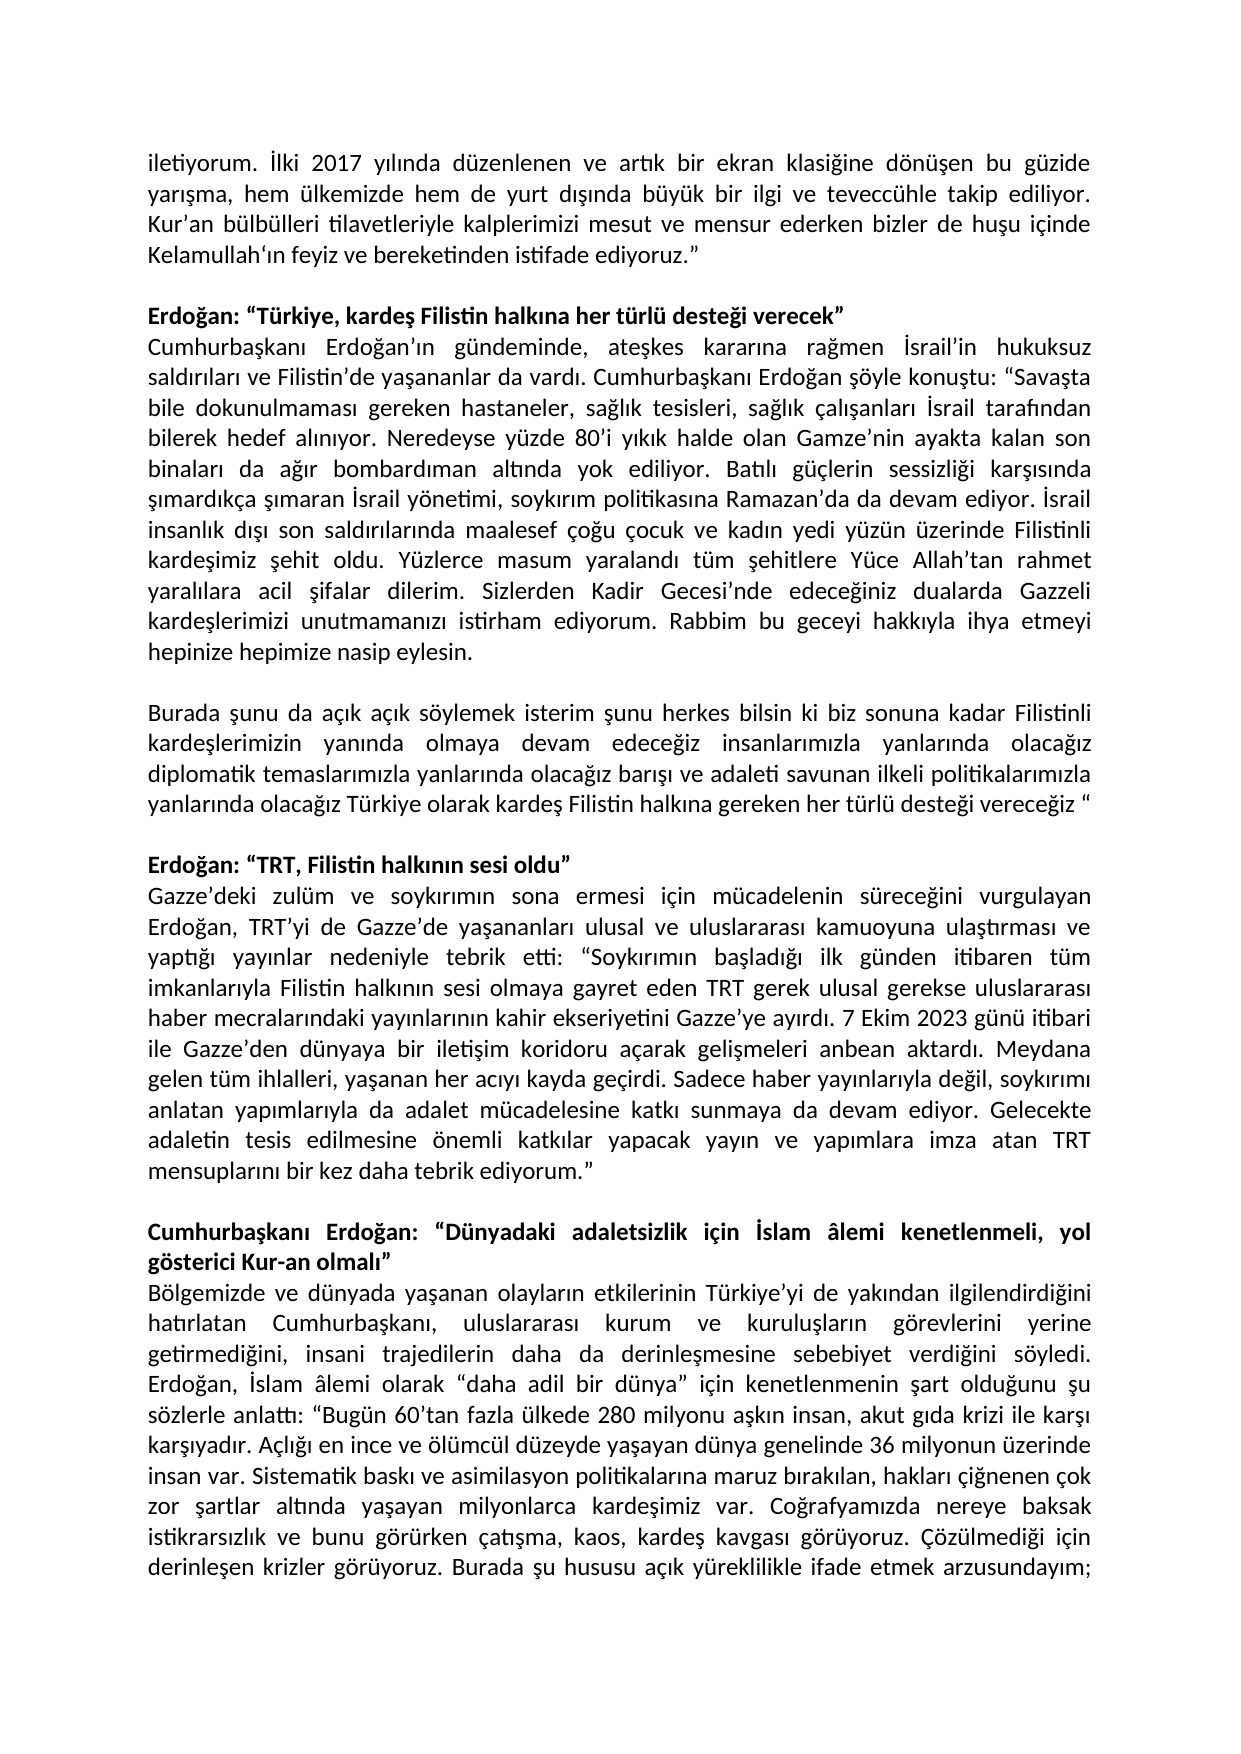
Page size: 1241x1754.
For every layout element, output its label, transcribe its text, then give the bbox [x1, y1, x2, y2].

text Cumhurbaşkanı Erdoğan: “Dünyadaki adaletsizlik için İslam âlemi kenetlenmeli, yol gösterici Kur-an olmalı” [148, 1216, 1093, 1277]
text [148, 148, 1093, 270]
text Burada şunu da açık açık söylemek isterim şunu herkes bilsin ki biz sonuna kadar Filistinli kardeşlerimizin yanında olmaya devam edeceğiz insanlarımızla yanlarında olacağız diplomatik temaslarımızla yanlarında olacağız barışı ve adaleti savunan ilkeli politikalarımızla yanlarında olacağız Türkiye olarak kardeş Filistin halkına gereken her türlü desteği vereceğiz “ [148, 697, 1093, 819]
text Cumhurbaşkanı Erdoğan’ın gündeminde, ateşkes kararına rağmen İsrail’in hukuksuz saldırıları ve Filistin’de yaşananlar da vardı. Cumhurbaşkanı Erdoğan şöyle konuştu: “Savaşta bile dokunulmaması gereken hastaneler, sağlık tesisleri, sağlık çalışanları İsrail tarafından bilerek hedef alınıyor. Neredeyse yüzde 80’i yıkık halde olan Gamze’nin ayakta kalan son binaları da ağır bombardıman altında yok ediliyor. Batılı güçlerin sessizliği karşısında şımardıkça şımaran İsrail yönetimi, soykırım politikasına Ramazan’da da devam ediyor. İsrail insanlık dışı son saldırılarında maalesef çoğu çocuk ve kadın yedi yüzün üzerinde Filistinli kardeşimiz şehit oldu. Yüzlerce masum yaralandı tüm şehitlere Yüce Allah’tan rahmet yaralılara acil şifalar dilerim. Sizlerden Kadir Gecesi’nde edeceğiniz dualarda Gazzeli kardeşlerimizi unutmamanızı istirham ediyorum. Rabbim bu geceyi hakkıyla ihya etmeyi hepinize hepimize nasip eylesin. [148, 331, 1093, 666]
text Gazze’deki zulüm ve soykırımın sona ermesi için mücadelenin süreceğini vurgulayan Erdoğan, TRT’yi de Gazze’de yaşananları ulusal ve uluslararası kamuoyuna ulaştırması ve yaptığı yayınlar nedeniyle tebrik etti: “Soykırımın başladığı ilk günden itibaren tüm imkanlarıyla Filistin halkının sesi olmaya gayret eden TRT gerek ulusal gerekse uluslararası haber mecralarındaki yayınlarının kahir ekseriyetini Gazze’ye ayırdı. 7 Ekim 2023 günü itibari ile Gazze’den dünyaya bir iletişim koridoru açarak gelişmeleri anbean aktardı. Meydana gelen tüm ihlalleri, yaşanan her acıyı kayda geçirdi. Sadece haber yayınlarıyla değil, soykırımı anlatan yapımlarıyla da adalet mücadelesine katkı sunmaya da devam ediyor. Gelecekte adaletin tesis edilmesine önemli katkılar yapacak yayın ve yapımlara imza atan TRT mensuplarını bir kez daha tebrik ediyorum.” [148, 880, 1093, 1185]
text Erdoğan: “Türkiye, kardeş Filistin halkına her türlü desteği verecek” [148, 300, 1093, 331]
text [148, 1277, 1093, 1582]
text Erdoğan: “TRT, Filistin halkının sesi oldu” [148, 849, 1093, 880]
